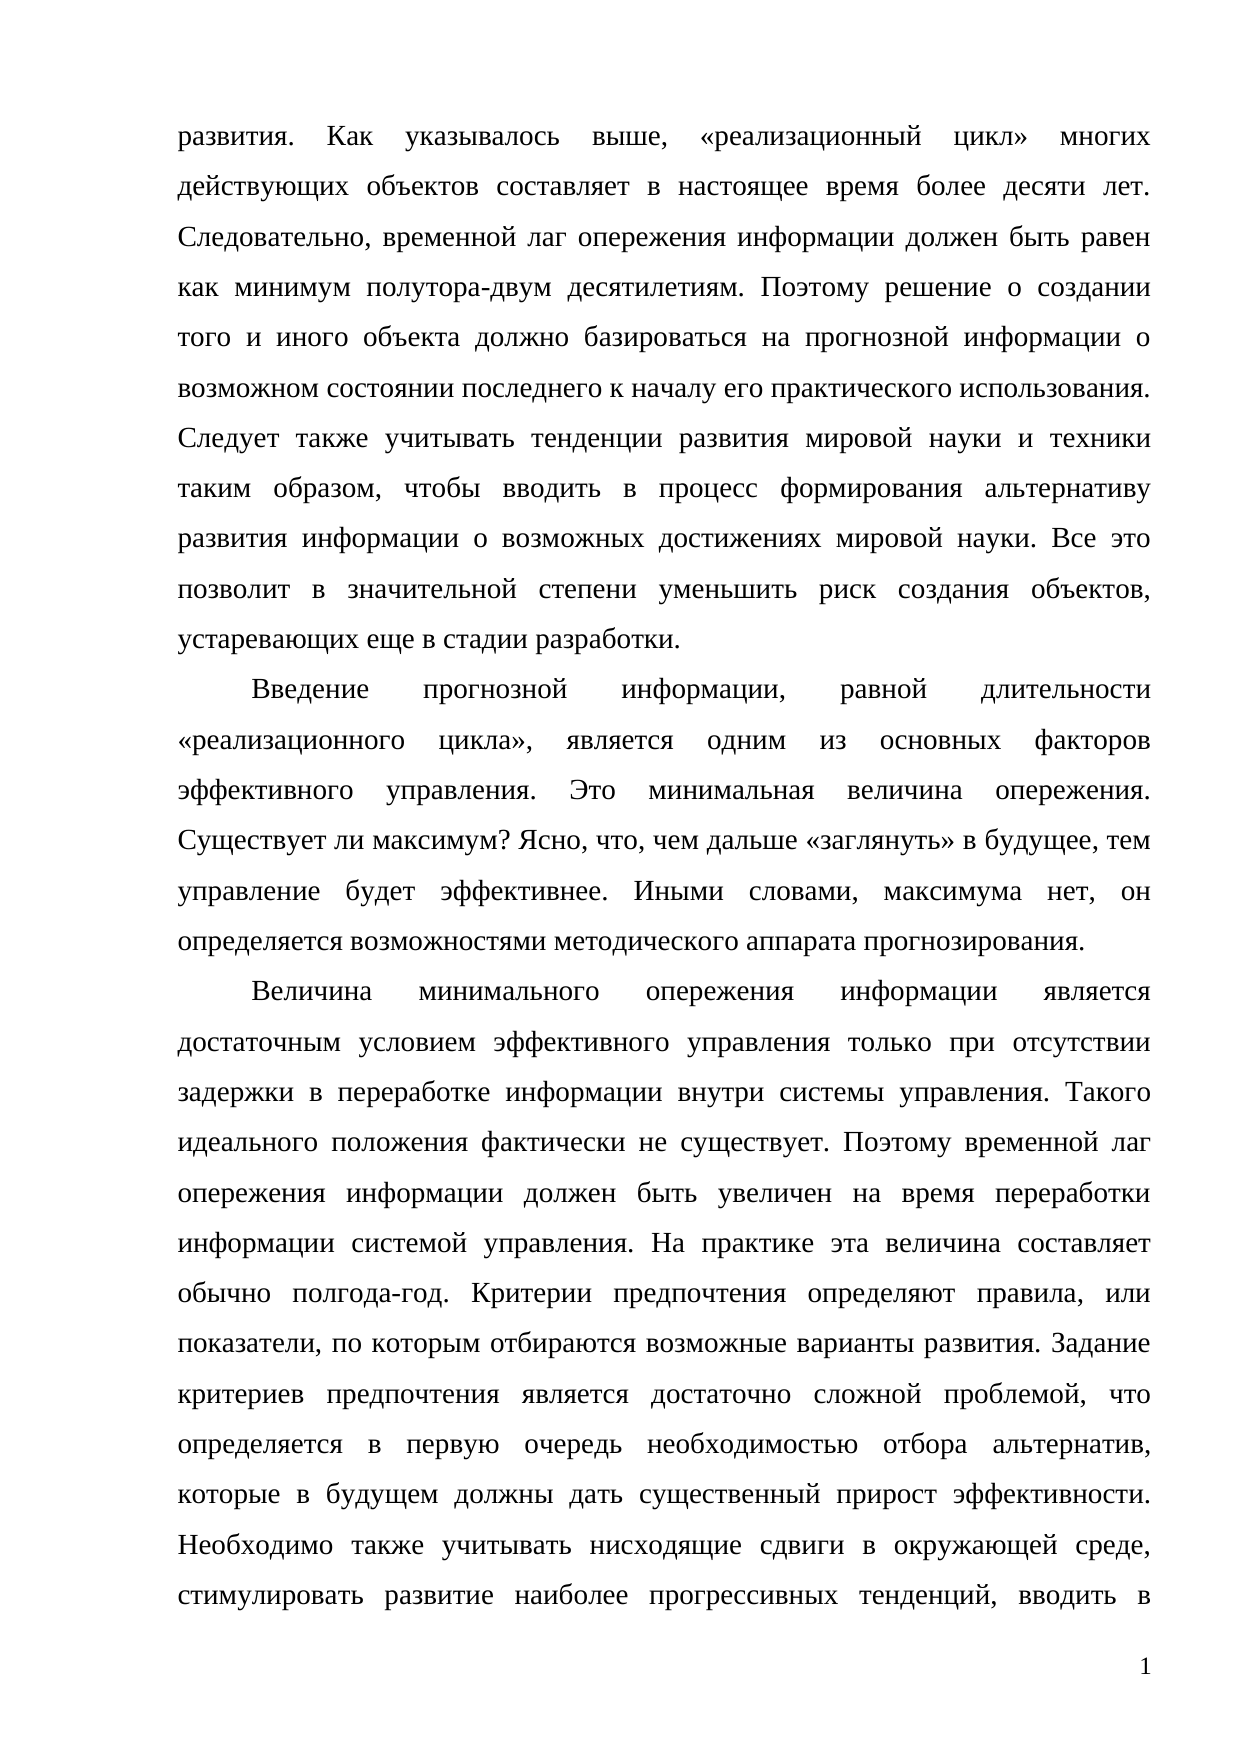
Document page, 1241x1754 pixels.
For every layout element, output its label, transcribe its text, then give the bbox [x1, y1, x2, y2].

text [177, 973, 1152, 1611]
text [177, 118, 1152, 655]
text Введение прогнозной информации, равной длительности «реализационного цикла», является одним из основных факторов эффективного управления. Это минимальная величина опережения. Существует ли максимум? Ясно, что, чем дальше «заглянуть» в будущее, тем управление будет эффективнее. Иными словами, максимума нет, он определяется возможностями методического аппарата прогнозирования. [177, 672, 1152, 957]
